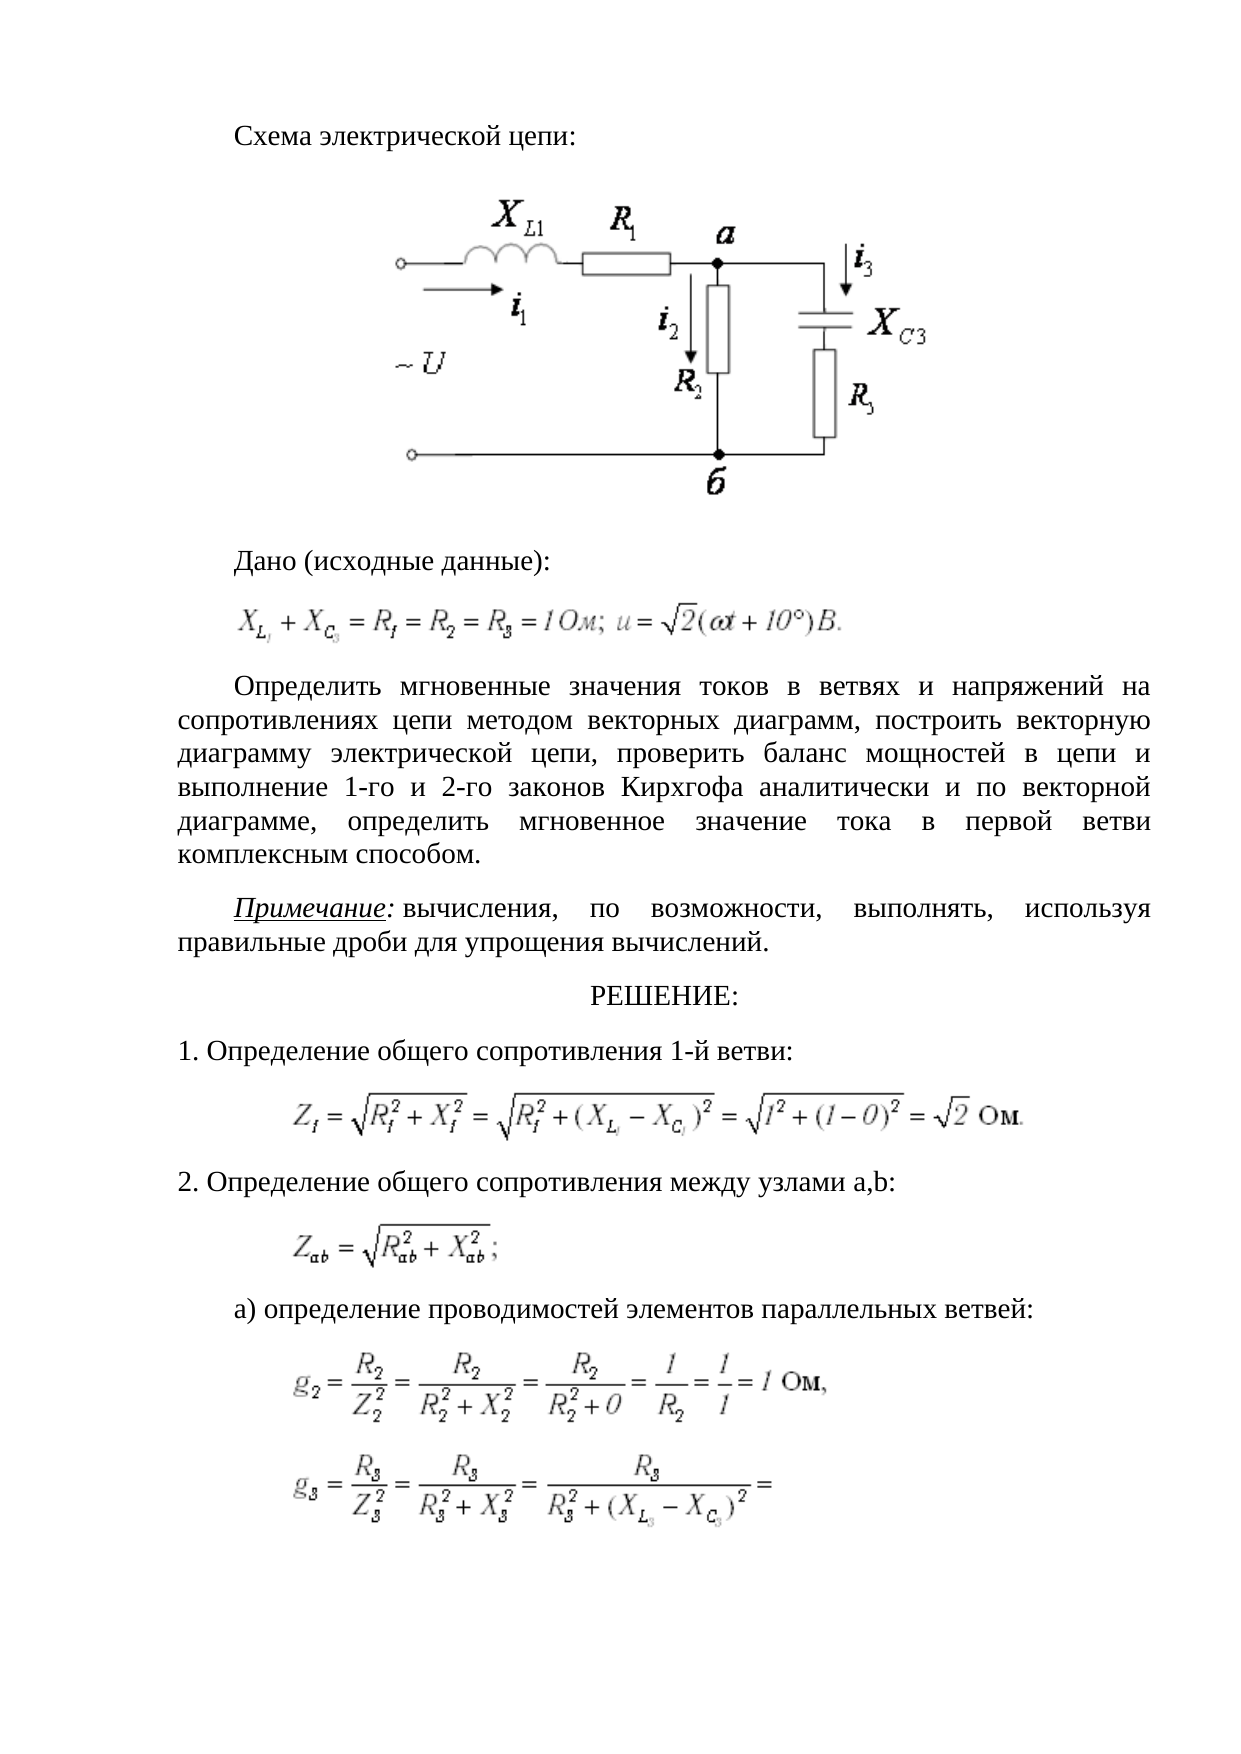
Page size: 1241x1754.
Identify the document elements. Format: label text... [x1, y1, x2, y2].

text Примечание: вычисления, по возможности, выполнять, используя правильные дроби для упрощения вычислений. [177, 891, 1152, 958]
picture [289, 1218, 499, 1271]
text Определить мгновенные значения токов в ветвях и напряжений на сопротивлениях цепи методом векторных диаграмм, построить векторную диаграмму электрической цепи, проверить баланс мощностей в цепи и выполнение 1-го и 2-го законов Кирхгофа аналитически и по векторной диаграмме, определить мгновенное значение тока в первой ветви комплексным способом. [177, 668, 1152, 870]
text РЕШЕНИЕ: [177, 978, 1152, 1012]
picture [289, 1087, 1028, 1144]
text Схема электрической цепи: [177, 118, 1152, 152]
picture [289, 1345, 831, 1427]
text а) определение проводимостей элементов параллельных ветвей: [177, 1291, 1152, 1325]
text 1. Определение общего сопротивления 1-й ветви: [177, 1033, 1152, 1066]
text 2. Определение общего сопротивления между узлами a,b: [177, 1164, 1152, 1198]
picture [388, 172, 941, 523]
text Дано (исходные данные): [177, 543, 1152, 577]
picture [233, 597, 846, 648]
picture [289, 1447, 778, 1532]
